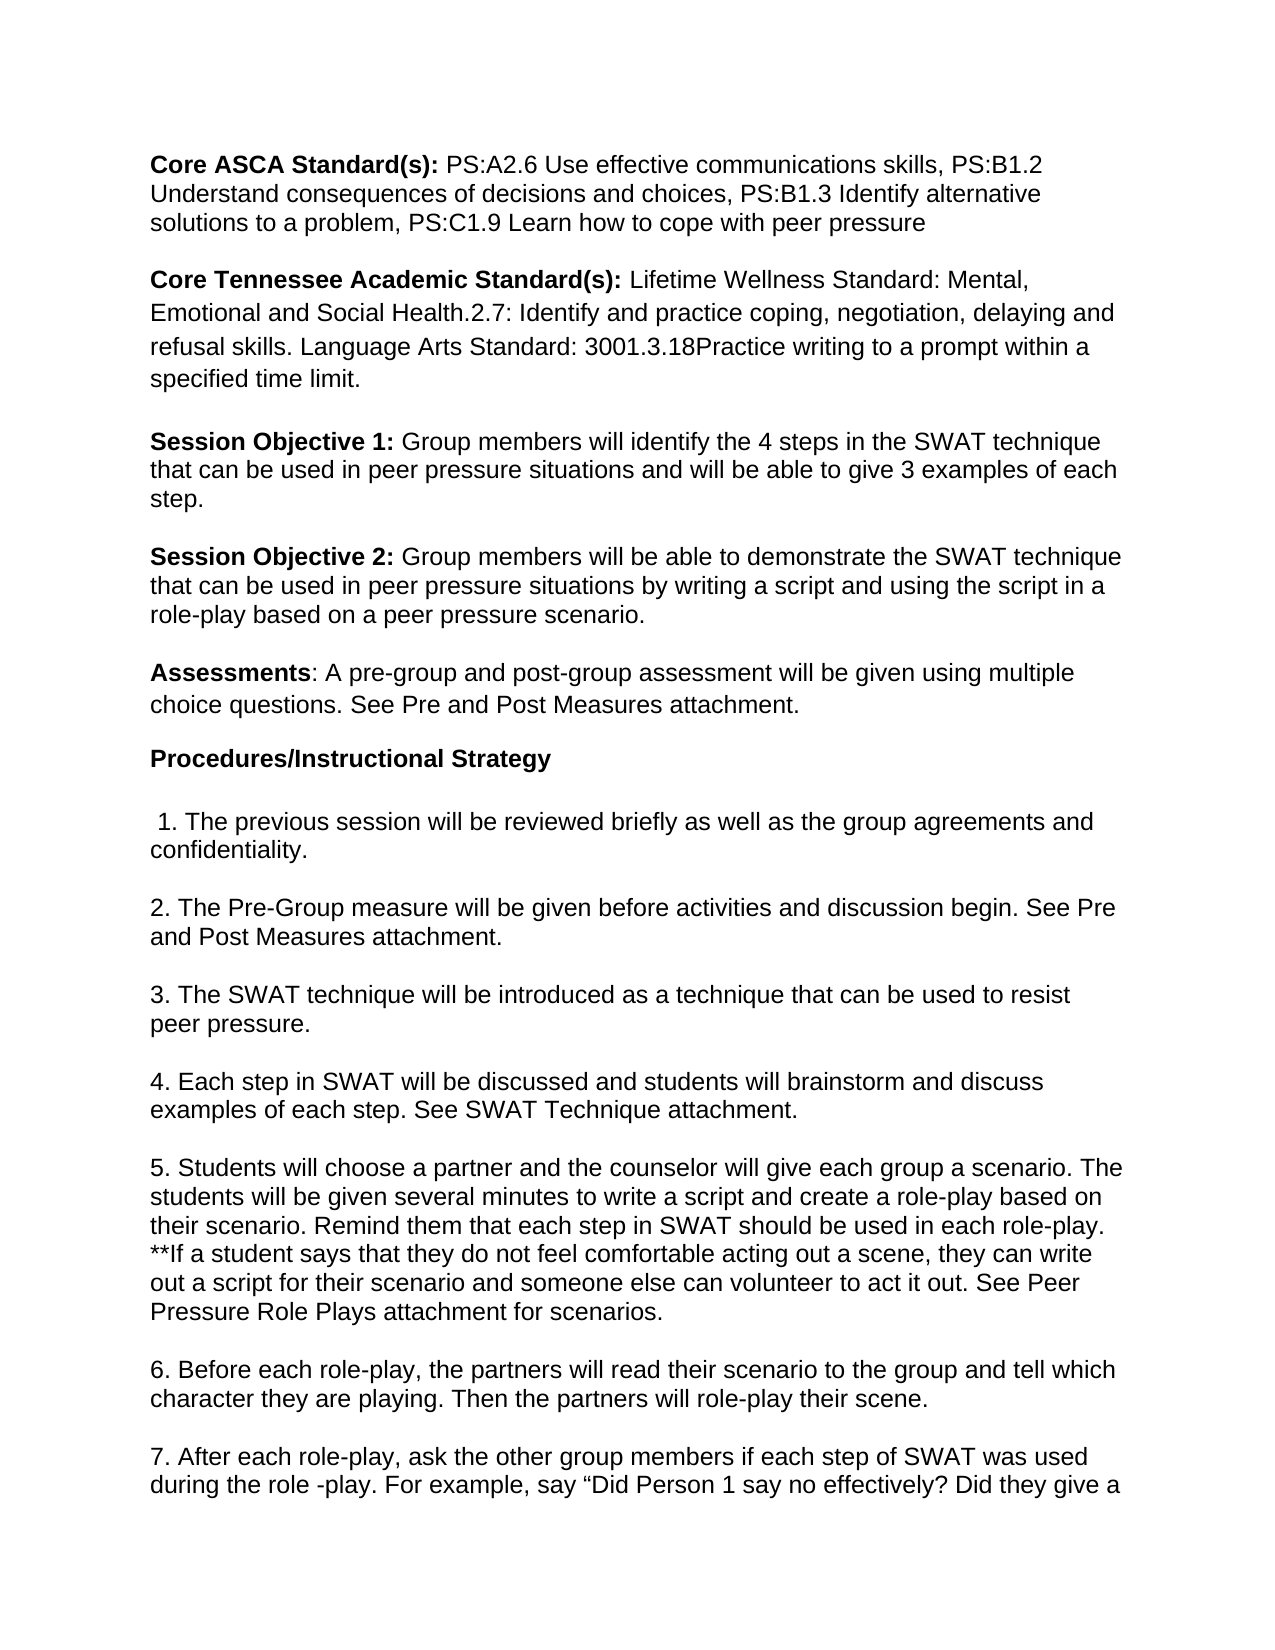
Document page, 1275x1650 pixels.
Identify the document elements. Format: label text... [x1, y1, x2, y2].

text Core ASCA Standard(s): PS:A2.6 Use effective communications skills, PS:B1.2 Understand consequences of decisions and choices, PS:B1.3 Identify alternative solutions to a problem, PS:C1.9 Learn how to cope with peer pressure [150, 150, 1125, 236]
text Session Objective 2: Group members will be able to demonstrate the SWAT technique that can be used in peer pressure situations by writing a script and using the script in a role-play based on a peer pressure scenario. [150, 542, 1125, 628]
text Session Objective 1: Group members will identify the 4 steps in the SWAT technique that can be used in peer pressure situations and will be able to give 3 examples of each step. [150, 427, 1125, 513]
text 2. The Pre-Group measure will be given before activities and discussion begin. See Pre and Post Measures attachment. [150, 893, 1125, 951]
text Procedures/Instructional Strategy [150, 744, 1125, 773]
text 6. Before each role-play, the partners will read their scenario to the group and tell which character they are playing. Then the partners will role-play their scene. [150, 1355, 1125, 1412]
text 1. The previous session will be reviewed briefly as well as the group agreements and confidentiality. [150, 807, 1125, 864]
text Core Tennessee Academic Standard(s): Lifetime Wellness Standard: Mental, Emotional and Social Health.2.7: Identify and practice coping, negotiation, delaying and refusal skills. Language Arts Standard: 3001.3.18Practice writing to a prompt within a specified time limit. [150, 265, 1125, 393]
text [150, 1442, 1125, 1499]
text Assessments: A pre-group and post-group assessment will be given using multiple choice questions. See Pre and Post Measures attachment. [150, 657, 1125, 719]
text 3. The SWAT technique will be introduced as a technique that can be used to resist peer pressure. [150, 980, 1125, 1037]
text 5. Students will choose a partner and the counselor will give each group a scenario. The students will be given several minutes to write a script and create a role-play based on their scenario. Remind them that each step in SWAT should be used in each role-play. **If a student says that they do not feel comfortable acting out a scene, they can write out a script for their scenario and someone else can volunteer to act it out. See Peer Pressure Role Plays attachment for scenarios. [150, 1153, 1125, 1326]
text 4. Each step in SWAT will be discussed and students will brainstorm and discuss examples of each step. See SWAT Technique attachment. [150, 1067, 1125, 1124]
